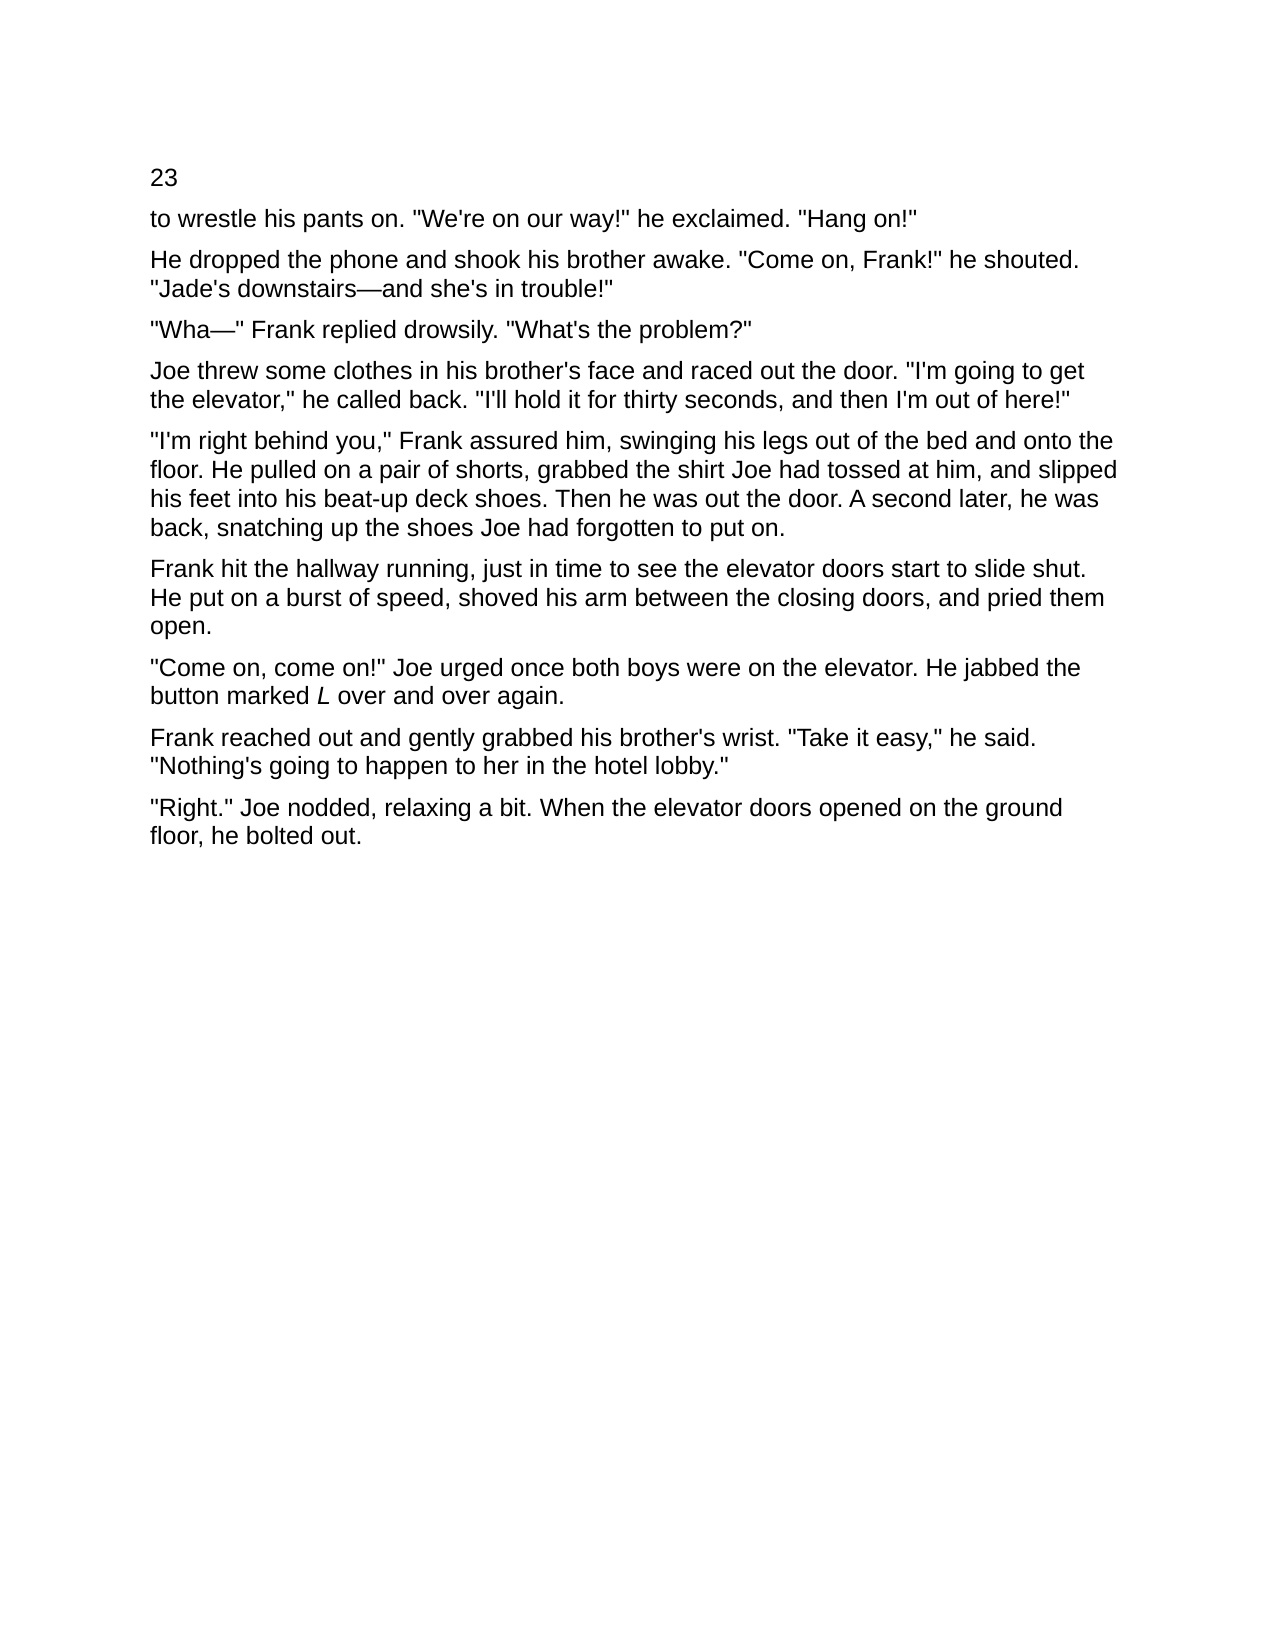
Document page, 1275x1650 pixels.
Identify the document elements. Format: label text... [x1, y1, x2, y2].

text "Come on, come on!" Joe urged once both boys were on the elevator. He jabbed the button marked L over and over again. [150, 652, 1125, 710]
text 23 [150, 162, 1125, 191]
text He dropped the phone and shook his brother awake. "Come on, Frank!" he shouted. "Jade's downstairs—and she's in trouble!" [150, 245, 1125, 302]
text "Wha—" Frank replied drowsily. "What's the problem?" [150, 315, 1125, 344]
text Joe threw some clothes in his brother's face and raced out the door. "I'm going to get the elevator," he called back. "I'll hold it for thirty seconds, and then I'm out of here!" [150, 356, 1125, 414]
text "Right." Joe nodded, relaxing a bit. When the elevator doors opened on the ground floor, he bolted out. [150, 792, 1125, 850]
text "I'm right behind you," Frank assured him, swinging his legs out of the bed and onto the floor. He pulled on a pair of shorts, grabbed the shirt Joe had tossed at him, and slipped his feet into his beat-up deck shoes. Then he was out the door. A second later, he was back, snatching up the shoes Joe had forgotten to put on. [150, 426, 1125, 541]
text Frank reached out and gently grabbed his brother's wrist. "Take it easy," he said. "Nothing's going to happen to her in the hotel lobby." [150, 722, 1125, 780]
text Frank hit the hallway running, just in time to see the elevator doors start to slide shut. He put on a burst of speed, shoved his arm between the closing doors, and pried them open. [150, 554, 1125, 640]
text to wrestle his pants on. "We're on our way!" he exclaimed. "Hang on!" [150, 204, 1125, 232]
